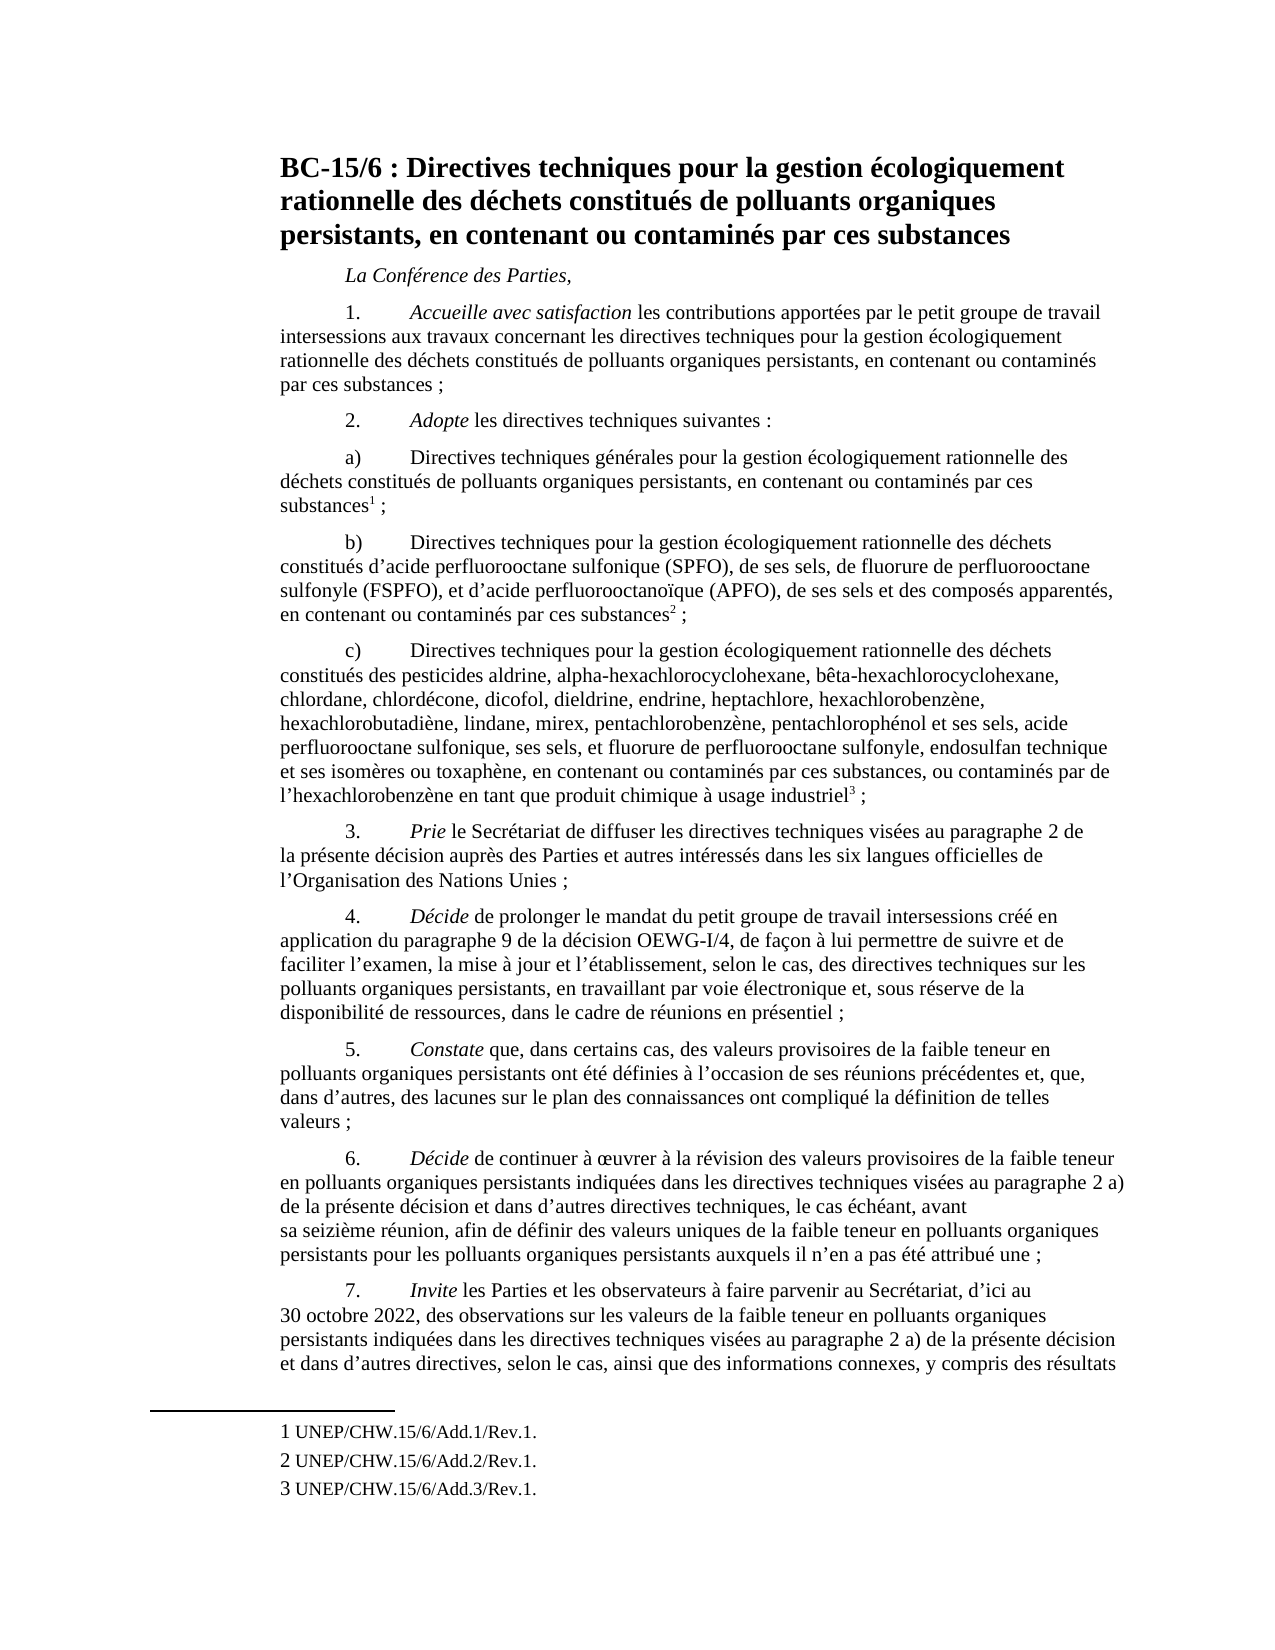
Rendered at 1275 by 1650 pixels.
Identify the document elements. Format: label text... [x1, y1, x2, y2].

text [280, 1278, 1125, 1375]
text La Conférence des Parties, [280, 263, 1125, 287]
text 2. Adopte les directives techniques suivantes : [280, 408, 1125, 432]
text 1. Accueille avec satisfaction les contributions apportées par le petit groupe de travail intersessions aux travaux concernant les directives techniques pour la gestion écologiquement rationnelle des déchets constitués de polluants organiques persistants, en contenant ou contaminés par ces substances ; [280, 300, 1125, 396]
text c) Directives techniques pour la gestion écologiquement rationnelle des déchets constitués des pesticides aldrine, alpha-hexachlorocyclohexane, bêta-hexachlorocyclohexane, chlordane, chlordécone, dicofol, dieldrine, endrine, heptachlore, hexachlorobenzène, hexachlorobutadiène, lindane, mirex, pentachlorobenzène, pentachlorophénol et ses sels, acide perfluorooctane sulfonique, ses sels, et fluorure de perfluorooctane sulfonyle, endosulfan technique et ses isomères ou toxaphène, en contenant ou contaminés par ces substances, ou contaminés par de l’hexachlorobenzène en tant que produit chimique à usage industriel ; [280, 638, 1125, 807]
text 6. Décide de continuer à œuvrer à la révision des valeurs provisoires de la faible teneur en polluants organiques persistants indiquées dans les directives techniques visées au paragraphe 2 a) de la présente décision et dans d’autres directives techniques, le cas échéant, avant sa seizième réunion, afin de définir des valeurs uniques de la faible teneur en polluants organiques persistants pour les polluants organiques persistants auxquels il n’en a pas été attribué une ; [280, 1146, 1125, 1266]
text a) Directives techniques générales pour la gestion écologiquement rationnelle des déchets constitués de polluants organiques persistants, en contenant ou contaminés par ces substances ; [280, 445, 1125, 517]
text 3. Prie le Secrétariat de diffuser les directives techniques visées au paragraphe 2 de la présente décision auprès des Parties et autres intéressés dans les six langues officielles de l’Organisation des Nations Unies ; [280, 819, 1125, 892]
text BC-15/6 : Directives techniques pour la gestion écologiquement rationnelle des déchets constitués de polluants organiques persistants, en contenant ou contaminés par ces substances [150, 150, 1095, 251]
text b) Directives techniques pour la gestion écologiquement rationnelle des déchets constitués d’acide perfluorooctane sulfonique (SPFO), de ses sels, de fluorure de perfluorooctane sulfonyle (FSPFO), et d’acide perfluorooctanoïque (APFO), de ses sels et des composés apparentés, en contenant ou contaminés par ces substances ; [280, 530, 1125, 626]
text 5. Constate que, dans certains cas, des valeurs provisoires de la faible teneur en polluants organiques persistants ont été définies à l’occasion de ses réunions précédentes et, que, dans d’autres, des lacunes sur le plan des connaissances ont compliqué la définition de telles valeurs ; [280, 1037, 1125, 1133]
text 4. Décide de prolonger le mandat du petit groupe de travail intersessions créé en application du paragraphe 9 de la décision OEWG-I/4, de façon à lui permettre de suivre et de faciliter l’examen, la mise à jour et l’établissement, selon le cas, des directives techniques sur les polluants organiques persistants, en travaillant par voie électronique et, sous réserve de la disponibilité de ressources, dans le cadre de réunions en présentiel ; [280, 904, 1125, 1024]
